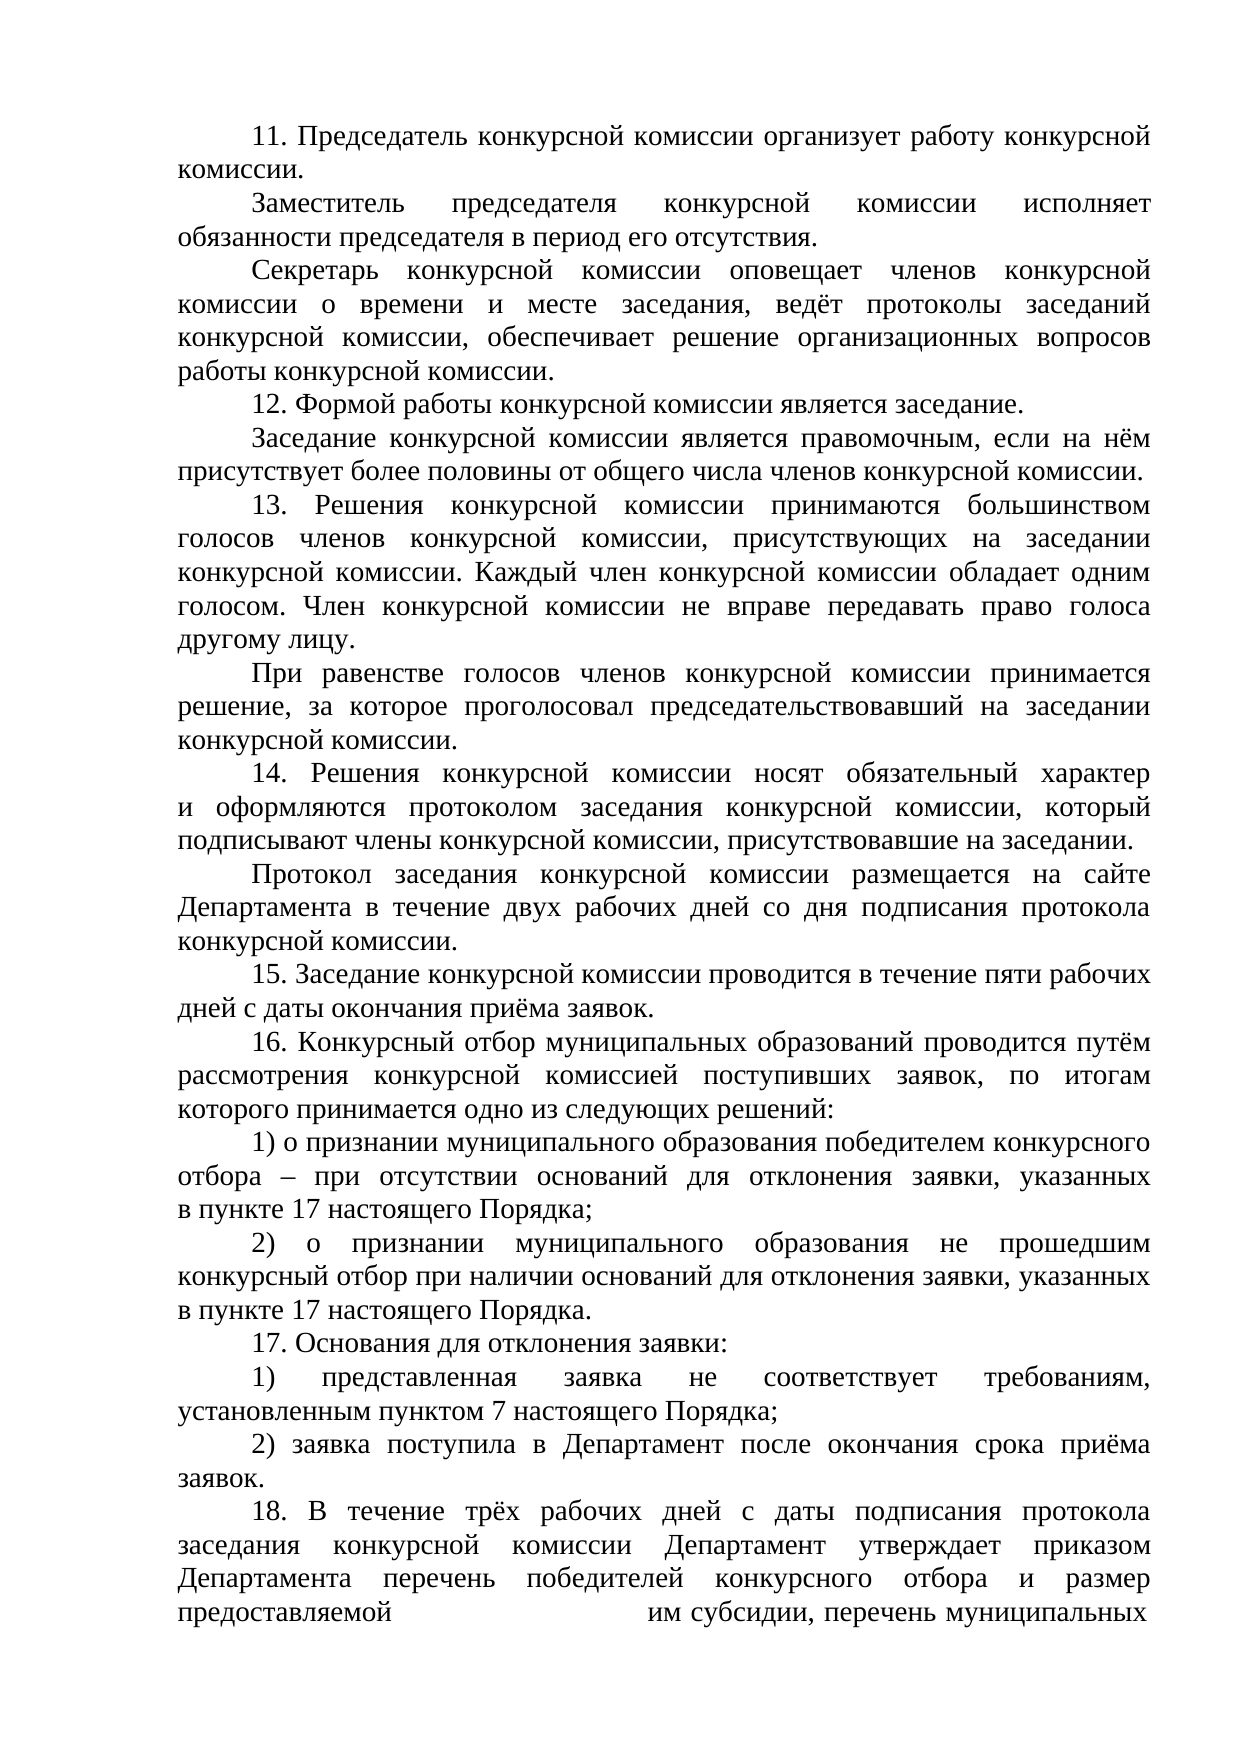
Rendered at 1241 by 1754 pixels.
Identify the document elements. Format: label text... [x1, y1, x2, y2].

text Секретарь конкурсной комиссии оповещает членов конкурсной комиссии о времени и месте заседания, ведёт протоколы заседаний конкурсной комиссии, обеспечивает решение организационных вопросов работы конкурсной комиссии. [177, 252, 1152, 386]
text 2) заявка поступила в Департамент после окончания срока приёма заявок. [177, 1426, 1152, 1493]
text 1) о признании муниципального образования победителем конкурсного отбора – при отсутствии оснований для отклонения заявки, указанных в пункте 17 настоящего Порядка; [177, 1124, 1152, 1225]
text 2) о признании муниципального образования не прошедшим конкурсный отбор при наличии оснований для отклонения заявки, указанных в пункте 17 настоящего Порядка. [177, 1225, 1152, 1326]
text 17. Основания для отклонения заявки: [177, 1326, 1152, 1359]
text 11. Председатель конкурсной комиссии организует работу конкурсной комиссии. [177, 118, 1152, 185]
text 1) представленная заявка не соответствует требованиям, установленным пунктом 7 настоящего Порядка; [177, 1359, 1152, 1426]
text 16. Конкурсный отбор муниципальных образований проводится путём рассмотрения конкурсной комиссией поступивших заявок, по итогам которого принимается одно из следующих решений: [177, 1024, 1152, 1124]
text При равенстве голосов членов конкурсной комиссии принимается решение, за которое проголосовал председательствовавший на заседании конкурсной комиссии. [177, 655, 1152, 755]
text 12. Формой работы конкурсной комиссии является заседание. [177, 386, 1152, 420]
text Протокол заседания конкурсной комиссии размещается на сайте Департамента в течение двух рабочих дней со дня подписания протокола конкурсной комиссии. [177, 856, 1152, 957]
text 15. Заседание конкурсной комиссии проводится в течение пяти рабочих дней с даты окончания приёма заявок. [177, 957, 1152, 1024]
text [177, 1493, 1152, 1627]
text Заседание конкурсной комиссии является правомочным, если на нём присутствует более половины от общего числа членов конкурсной комиссии. [177, 420, 1152, 487]
text 13. Решения конкурсной комиссии принимаются большинством голосов членов конкурсной комиссии, присутствующих на заседании конкурсной комиссии. Каждый член конкурсной комиссии обладает одним голосом. Член конкурсной комиссии не вправе передавать право голоса другому лицу. [177, 487, 1152, 655]
text Заместитель председателя конкурсной комиссии исполняет обязанности председателя в период его отсутствия. [177, 185, 1152, 252]
text 14. Решения конкурсной комиссии носят обязательный характер и оформляются протоколом заседания конкурсной комиссии, который подписывают члены конкурсной комиссии, присутствовавшие на заседании. [177, 755, 1152, 856]
